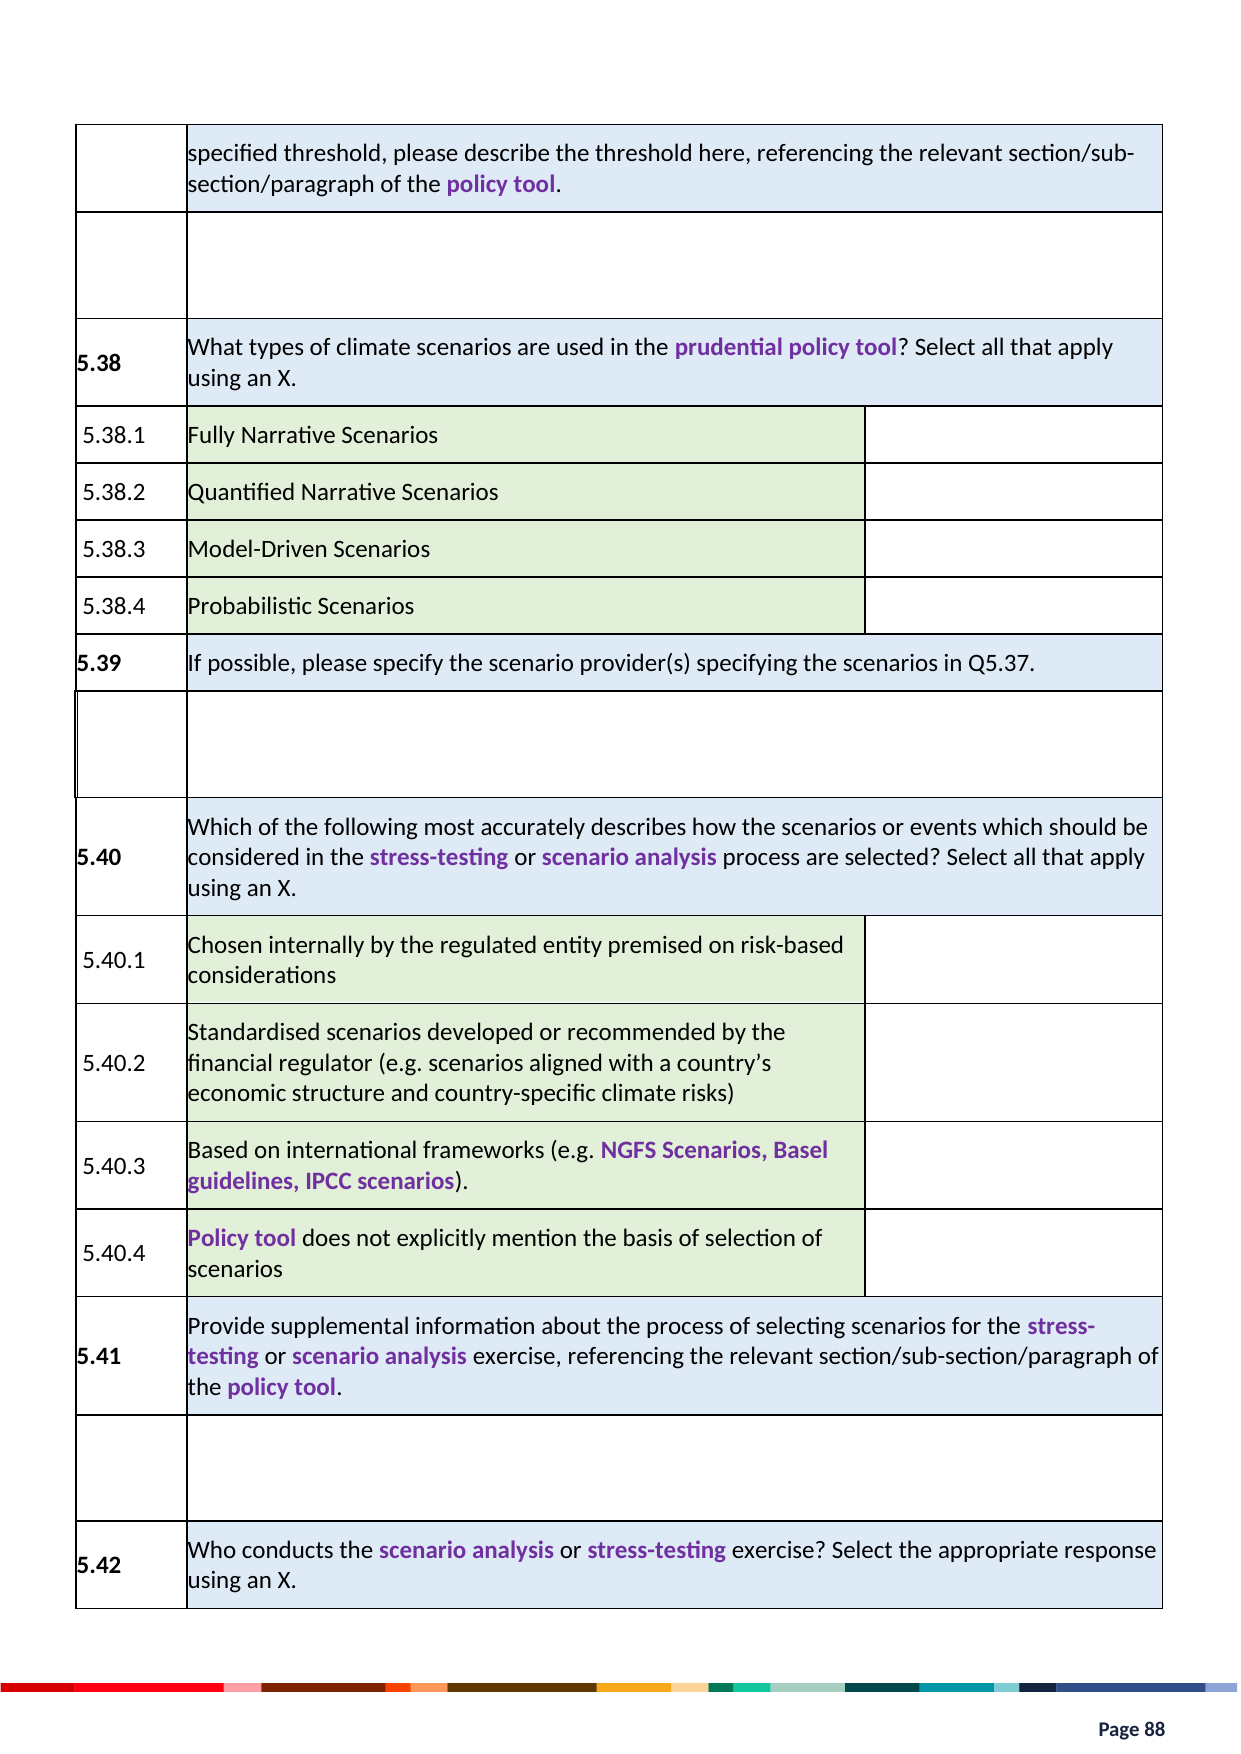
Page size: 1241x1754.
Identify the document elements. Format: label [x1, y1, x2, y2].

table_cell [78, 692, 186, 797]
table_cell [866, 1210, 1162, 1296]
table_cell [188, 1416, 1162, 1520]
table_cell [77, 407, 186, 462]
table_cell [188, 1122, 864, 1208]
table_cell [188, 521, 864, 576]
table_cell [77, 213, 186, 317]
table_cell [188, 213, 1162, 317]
picture [0, 1683, 1236, 1692]
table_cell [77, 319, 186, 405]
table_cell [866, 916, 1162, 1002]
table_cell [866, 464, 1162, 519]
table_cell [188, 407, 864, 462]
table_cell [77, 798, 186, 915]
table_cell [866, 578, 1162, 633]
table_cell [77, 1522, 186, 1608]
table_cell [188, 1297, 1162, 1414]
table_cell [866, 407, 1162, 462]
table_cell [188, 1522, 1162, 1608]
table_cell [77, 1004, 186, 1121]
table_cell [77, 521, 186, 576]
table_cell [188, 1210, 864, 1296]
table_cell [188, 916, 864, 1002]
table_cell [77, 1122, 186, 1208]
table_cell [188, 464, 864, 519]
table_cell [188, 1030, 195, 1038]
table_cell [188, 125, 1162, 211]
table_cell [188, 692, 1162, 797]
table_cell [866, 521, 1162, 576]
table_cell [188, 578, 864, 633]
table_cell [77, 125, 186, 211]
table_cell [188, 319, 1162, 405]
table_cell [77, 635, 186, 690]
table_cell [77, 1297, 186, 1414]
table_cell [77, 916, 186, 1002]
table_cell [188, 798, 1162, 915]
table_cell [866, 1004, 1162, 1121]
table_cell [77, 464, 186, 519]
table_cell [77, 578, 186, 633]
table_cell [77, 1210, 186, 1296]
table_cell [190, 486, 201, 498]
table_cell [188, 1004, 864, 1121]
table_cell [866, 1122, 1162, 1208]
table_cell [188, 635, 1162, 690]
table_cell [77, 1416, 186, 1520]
